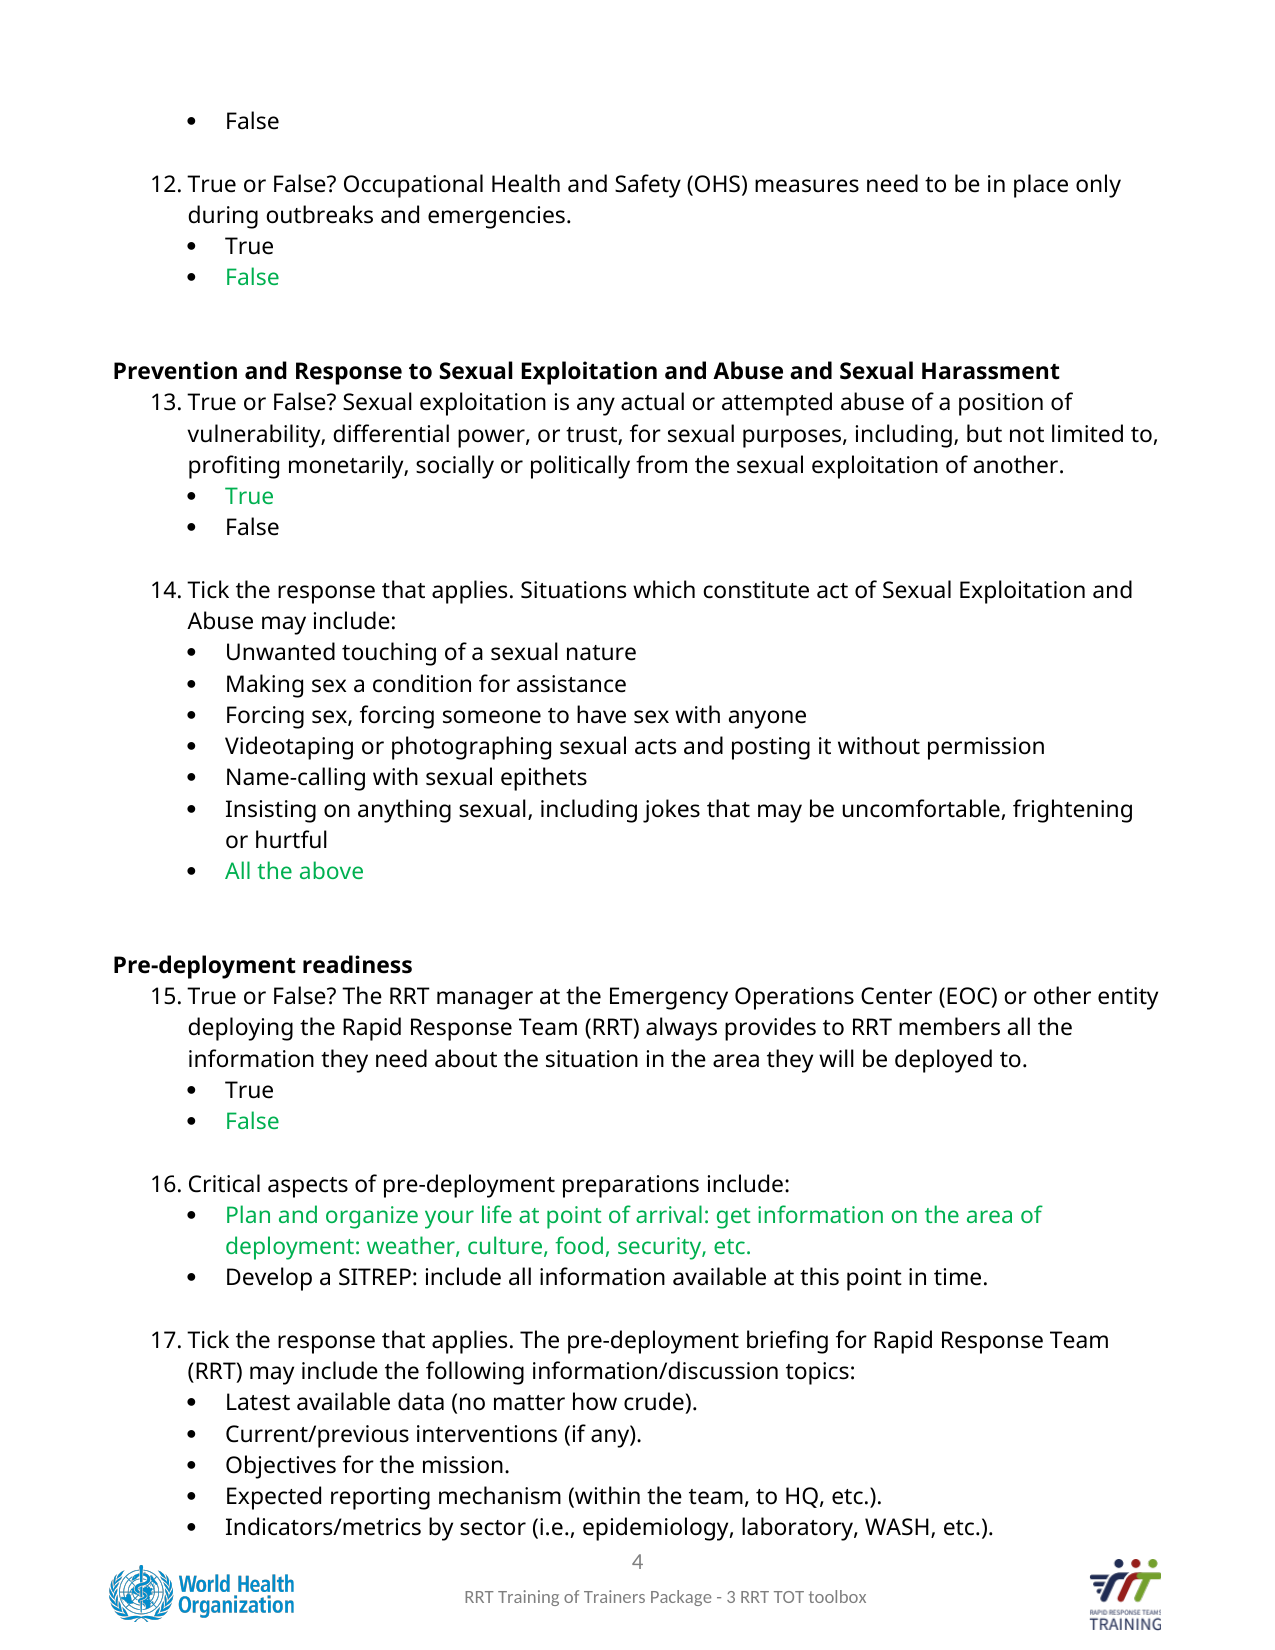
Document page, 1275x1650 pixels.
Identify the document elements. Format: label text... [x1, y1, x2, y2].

list True or False? Sexual exploitation is any actual or attempted abuse of a position of vulnerability, differential power, or trust, for sexual purposes, including, but not limited to, profiting monetarily, socially or politically from the sexual exploitation of another. [150, 386, 1162, 480]
list Expected reporting mechanism (within the team, to HQ, etc.). [187, 1480, 1162, 1511]
list Objectives for the mission. [187, 1449, 1162, 1480]
list True [187, 1074, 1162, 1105]
list Latest available data (no matter how crude). [187, 1386, 1162, 1417]
list True or False? The RRT manager at the Emergency Operations Center (EOC) or other entity deploying the Rapid Response Team (RRT) always provides to RRT members all the information they need about the situation in the area they will be deployed to. [150, 980, 1162, 1074]
list False [187, 261, 1162, 292]
list Tick the response that applies. The pre-deployment briefing for Rapid Response Team (RRT) may include the following information/discussion topics: [150, 1324, 1162, 1386]
text Prevention and Response to Sexual Exploitation and Abuse and Sexual Harassment [112, 355, 1162, 386]
list Current/previous interventions (if any). [187, 1417, 1162, 1449]
list Insisting on anything sexual, including jokes that may be uncomfortable, frightening or hurtful [187, 792, 1162, 855]
list Critical aspects of pre-deployment preparations include: [150, 1167, 1162, 1199]
list Indicators/metrics by sector (i.e., epidemiology, laboratory, WASH, etc.). [187, 1511, 1162, 1542]
list True or False? Occupational Health and Safety (OHS) measures need to be in place only during outbreaks and emergencies. [150, 167, 1162, 230]
list Name-calling with sexual epithets [187, 761, 1162, 792]
list True [187, 230, 1162, 261]
list Making sex a condition for assistance [187, 667, 1162, 699]
list Unwanted touching of a sexual nature [187, 636, 1162, 667]
list Forcing sex, forcing someone to have sex with anyone [187, 699, 1162, 730]
picture [109, 1565, 294, 1622]
text Pre-deployment readiness [112, 949, 1162, 980]
list False [187, 511, 1162, 542]
list All the above [187, 855, 1162, 886]
list Develop a SITREP: include all information available at this point in time. [187, 1261, 1162, 1292]
list Tick the response that applies. Situations which constitute act of Sexual Exploitation and Abuse may include: [150, 574, 1162, 636]
list True [187, 480, 1162, 511]
list False [187, 105, 1162, 136]
list Videotaping or photographing sexual acts and posting it without permission [187, 730, 1162, 761]
list False [187, 1105, 1162, 1136]
list Plan and organize your life at point of arrival: get information on the area of deployment: weather, culture, food, security, etc. [187, 1199, 1162, 1261]
